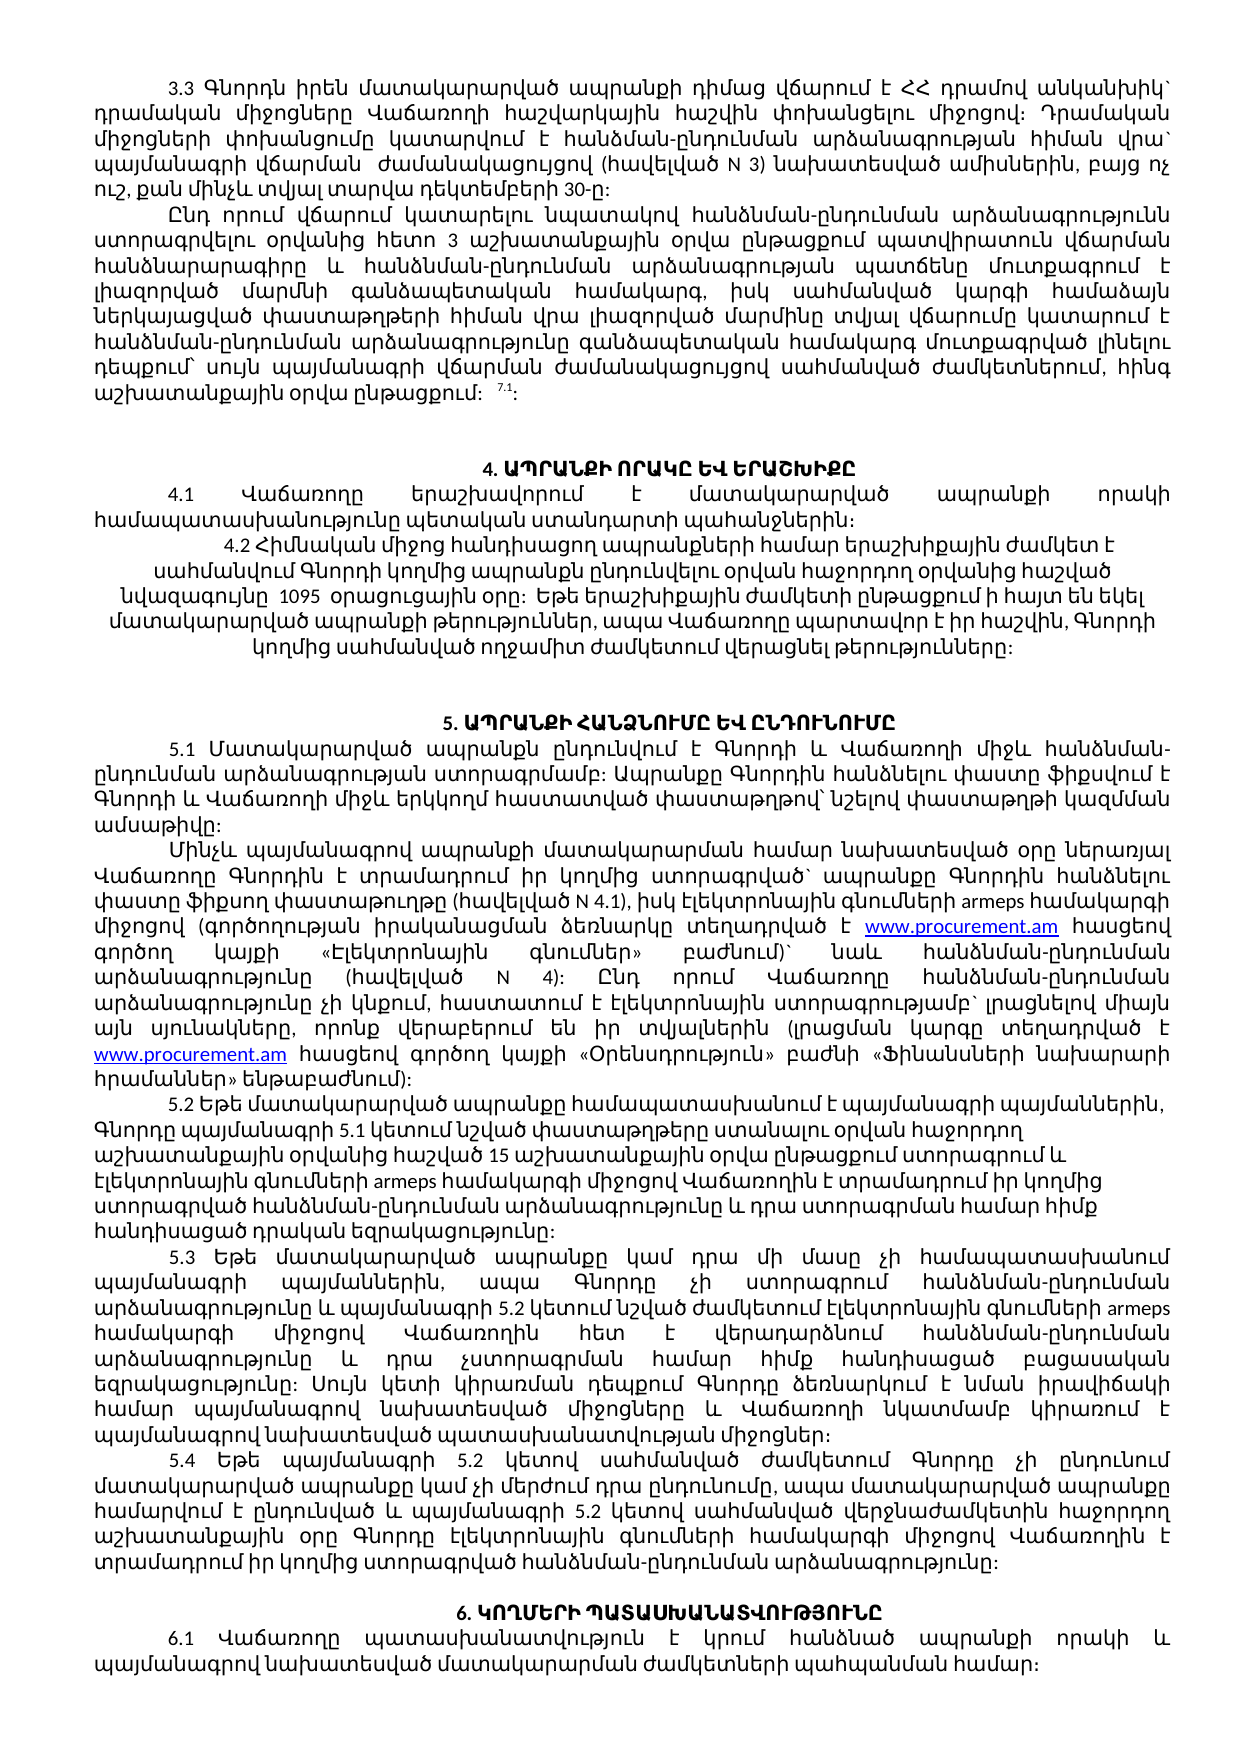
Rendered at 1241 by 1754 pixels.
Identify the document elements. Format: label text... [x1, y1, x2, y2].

text 4.1 Վաճառողը երաշխավորում է մատակարարված ապրանքի որակի համապատասխանությունը պետական ստանդարտի պահանջներին։ [94, 482, 1171, 532]
text 5. ԱՊՐԱՆՔԻ ՀԱՆՁՆՈՒՄԸ ԵՎ ԸՆԴՈՒՆՈՒՄԸ [94, 710, 1171, 736]
text 3.3 Գնորդն իրեն մատակարարված ապրանքի դիմաց վճարում է ՀՀ դրամով անկանխիկ` դրամական միջոցները Վաճառողի հաշվարկային հաշվին փոխանցելու միջոցով։ Դրամական միջոցների փոխանցումը կատարվում է հանձման-ընդունման արձանագրության հիման վրա` պայմանագրի վճարման ժամանակացույցով (հավելված N 3) նախատեսված ամիսներին, բայց ոչ ուշ, քան մինչև տվյալ տարվա դեկտեմբերի 30-ը: [94, 75, 1171, 202]
text 6. ԿՈՂՄԵՐԻ ՊԱՏԱՍԽԱՆԱՏՎՈՒԹՅՈՒՆԸ [94, 1600, 1171, 1625]
text 4.2 Հիմնական միջոց հանդիսացող ապրանքների համար երաշխիքային ժամկետ է սահմանվում Գնորդի կողմից ապրանքն ընդունվելու օրվան հաջորդող օրվանից հաշված նվազագույնը 1095 օրացուցային օրը: Եթե երաշխիքային ժամկետի ընթացքում ի հայտ են եկել մատակարարված ապրանքի թերություններ, ապա Վաճառողը պարտավոր է իր հաշվին, Գնորդի կողմից սահմանված ողջամիտ ժամկետում վերացնել թերությունները: [94, 532, 1171, 659]
text 5.2 Եթե մատակարարված ապրանքը համապատասխանում է պայմանագրի պայմաններին, Գնորդը պայմանագրի 5.1 կետում նշված փաստաթղթերը ստանալու օրվան հաջորդող աշխատանքային օրվանից հաշված 15 աշխատանքային օրվա ընթացքում ստորագրում և էլեկտրոնային գնումների armeps համակարգի միջոցով Վաճառողին է տրամադրում իր կողմից ստորագրված հանձնման-ընդունման արձանագրությունը և դրա ստորագրման համար հիմք հանդիսացած դրական եզրակացությունը: [94, 1092, 1171, 1244]
text Մինչև պայմանագրով ապրանքի մատակարարման համար նախատեսված օրը ներառյալ Վաճառողը Գնորդին է տրամադրում իր կողմից ստորագրված` ապրանքը Գնորդին հանձնելու փաստը ֆիքսող փաստաթուղթը (հավելված N 4.1), իսկ էլեկտրոնային գնումների armeps համակարգի միջոցով (գործողության իրականացման ձեռնարկը տեղադրված է www.procurement.am հասցեով գործող կայքի «Էլեկտրոնային գնումներ» բաժնում)` նաև հանձնման-ընդունման արձանագրությունը (հավելված N 4): Ընդ որում Վաճառողը հանձնման-ընդունման արձանագրությունը չի կնքում, հաստատում է էլեկտրոնային ստորագրությամբ` լրացնելով միայն այն սյունակները, որոնք վերաբերում են իր տվյալներին (լրացման կարգը տեղադրված է www.procurement.am հասցեով գործող կայքի «Օրենսդրություն» բաժնի «Ֆինանսների նախարարի հրամաններ» ենթաբաժնում): [94, 837, 1171, 1092]
text 6.1 Վաճառողը պատասխանատվություն է կրում հանձնած ապրանքի որակի և պայմանագրով նախատեսված մատակարարման ժամկետների պահպանման համար։ [94, 1625, 1171, 1676]
text 4. ԱՊՐԱՆՔԻ ՈՐԱԿԸ ԵՎ ԵՐԱՇԽԻՔԸ [94, 456, 1171, 482]
text 5.1 Մատակարարված ապրանքն ընդունվում է Գնորդի և Վաճառողի միջև հանձնման-ընդունման արձանագրության ստորագրմամբ: Ապրանքը Գնորդին հանձնելու փաստը ֆիքսվում է Գնորդի և Վաճառողի միջև երկկողմ հաստատված փաստաթղթով՝ նշելով փաստաթղթի կազմման ամսաթիվը: [94, 736, 1171, 837]
text 5.4 Եթե պայմանագրի 5.2 կետով սահմանված ժամկետում Գնորդը չի ընդունում մատակարարված ապրանքը կամ չի մերժում դրա ընդունումը, ապա մատակարարված ապրանքը համարվում է ընդունված և պայմանագրի 5.2 կետով սահմանված վերջնաժամկետին հաջորդող աշխատանքային օրը Գնորդը էլեկտրոնային գնումների համակարգի միջոցով Վաճառողին է տրամադրում իր կողմից ստորագրված հանձնման-ընդունման արձանագրությունը: [94, 1447, 1171, 1574]
text 5.3 Եթե մատակարարված ապրանքը կամ դրա մի մասը չի համապատասխանում պայմանագրի պայմաններին, ապա Գնորդը չի ստորագրում հանձնման-ընդունման արձանագրությունը և պայմանագրի 5.2 կետում նշված ժամկետում էլեկտրոնային գնումների armeps համակարգի միջոցով Վաճառողին հետ է վերադարձնում հանձնման-ընդունման արձանագրությունը և դրա չստորագրման համար հիմք հանդիսացած բացասական եզրակացությունը: Սույն կետի կիրառման դեպքում Գնորդը ձեռնարկում է նման իրավիճակի համար պայմանագրով նախատեսված միջոցները և Վաճառողի նկատմամբ կիրառում է պայմանագրով նախատեսված պատասխանատվության միջոցներ։ [94, 1244, 1171, 1447]
